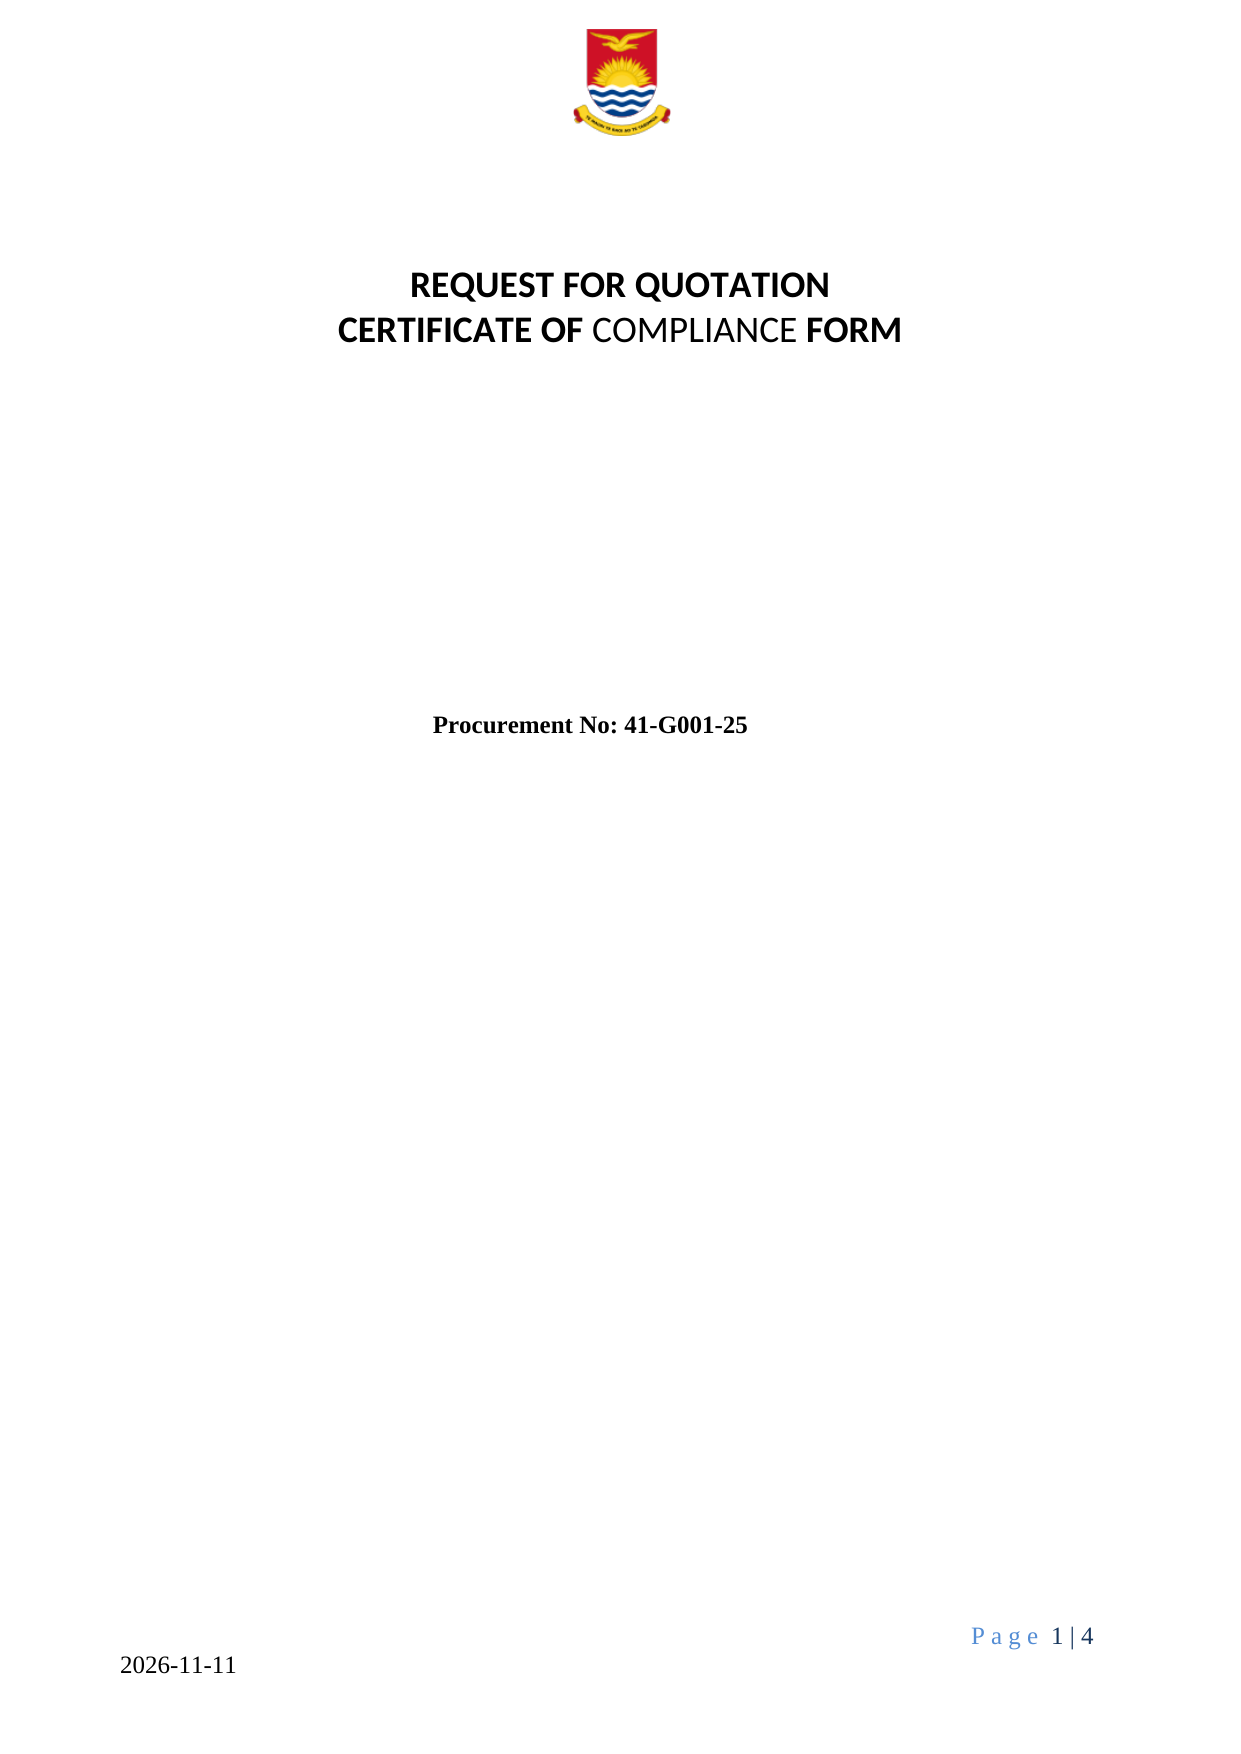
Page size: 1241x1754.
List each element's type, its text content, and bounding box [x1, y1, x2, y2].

picture [573, 29, 671, 136]
text Procurement No: 41-G001-25 [120, 710, 1120, 738]
text REQUEST FOR QUOTATION CERTIFICATE OF COMPLIANCE FORM [120, 261, 1120, 352]
